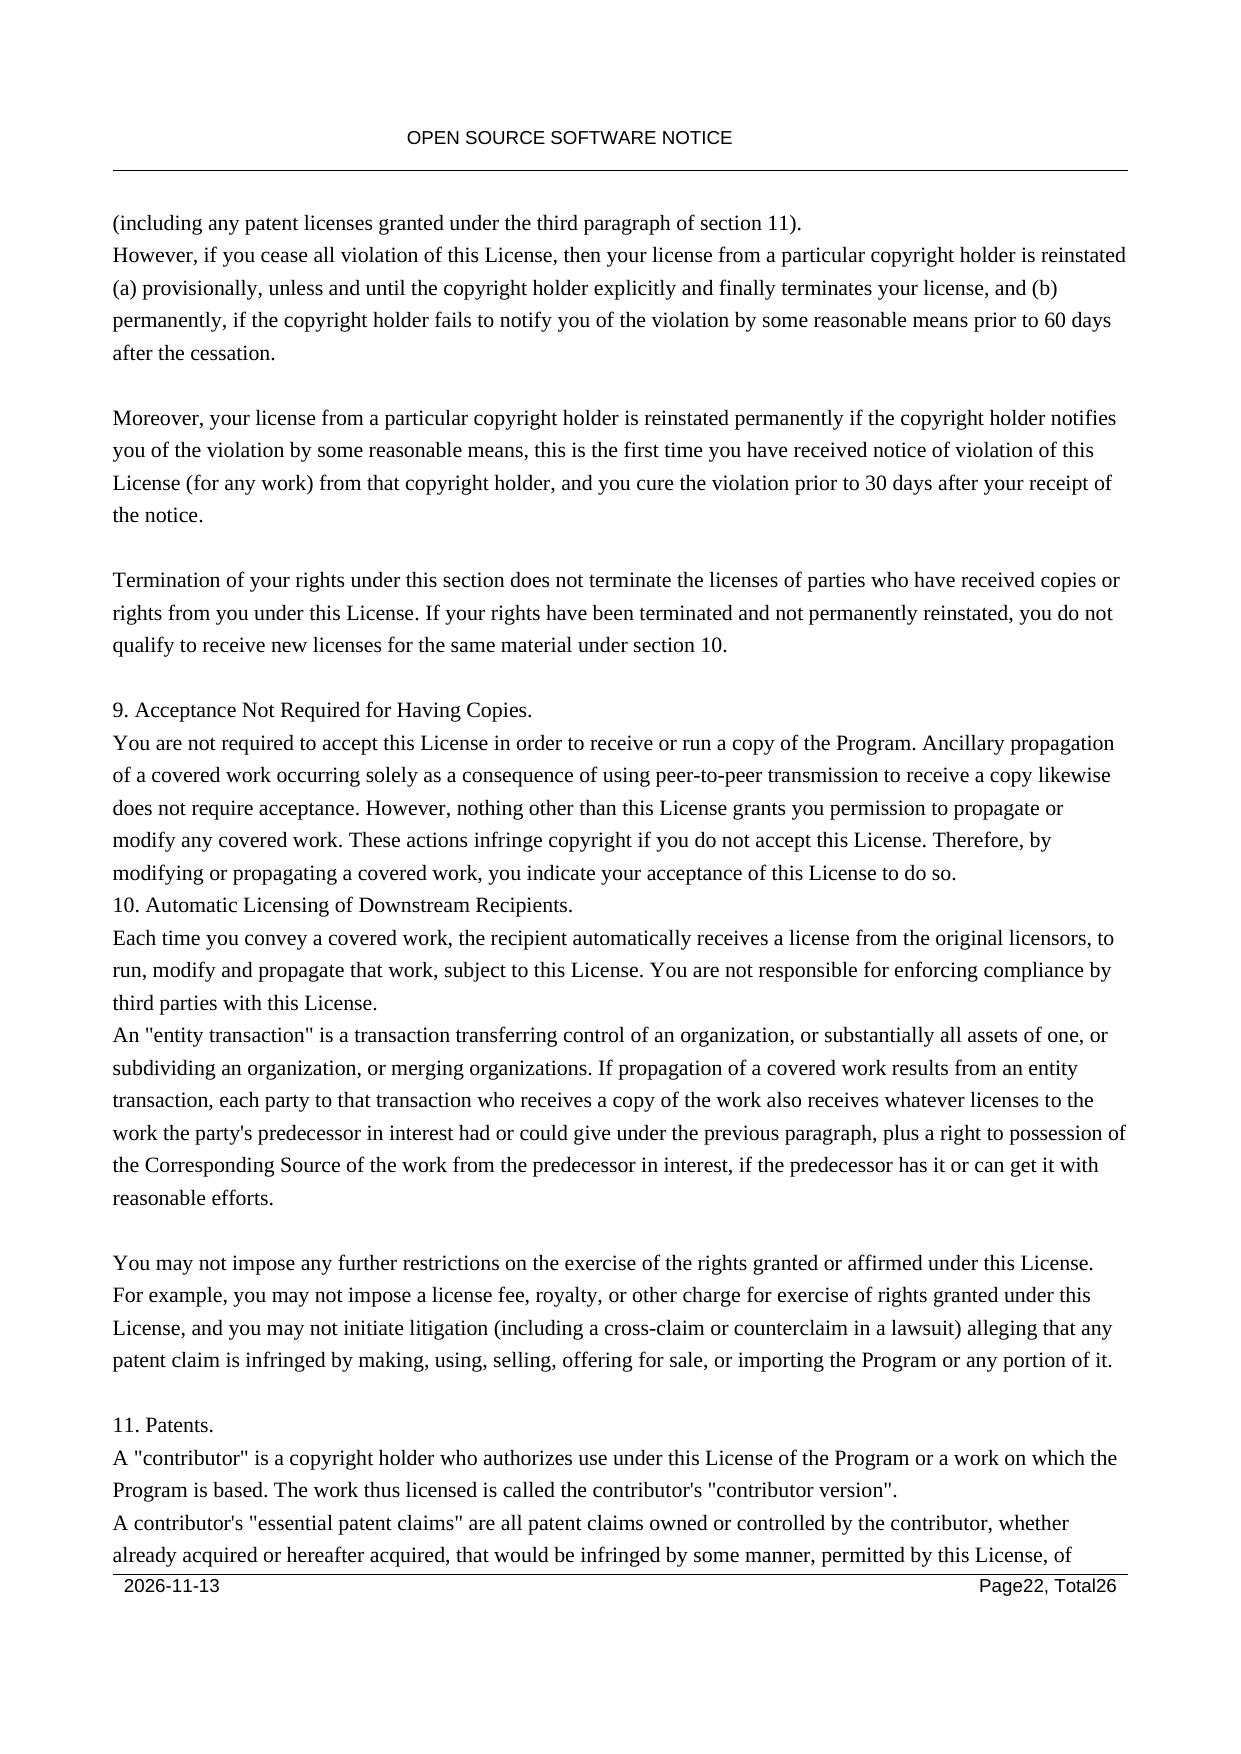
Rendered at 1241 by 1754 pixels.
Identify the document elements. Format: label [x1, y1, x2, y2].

text [112, 206, 1128, 1571]
